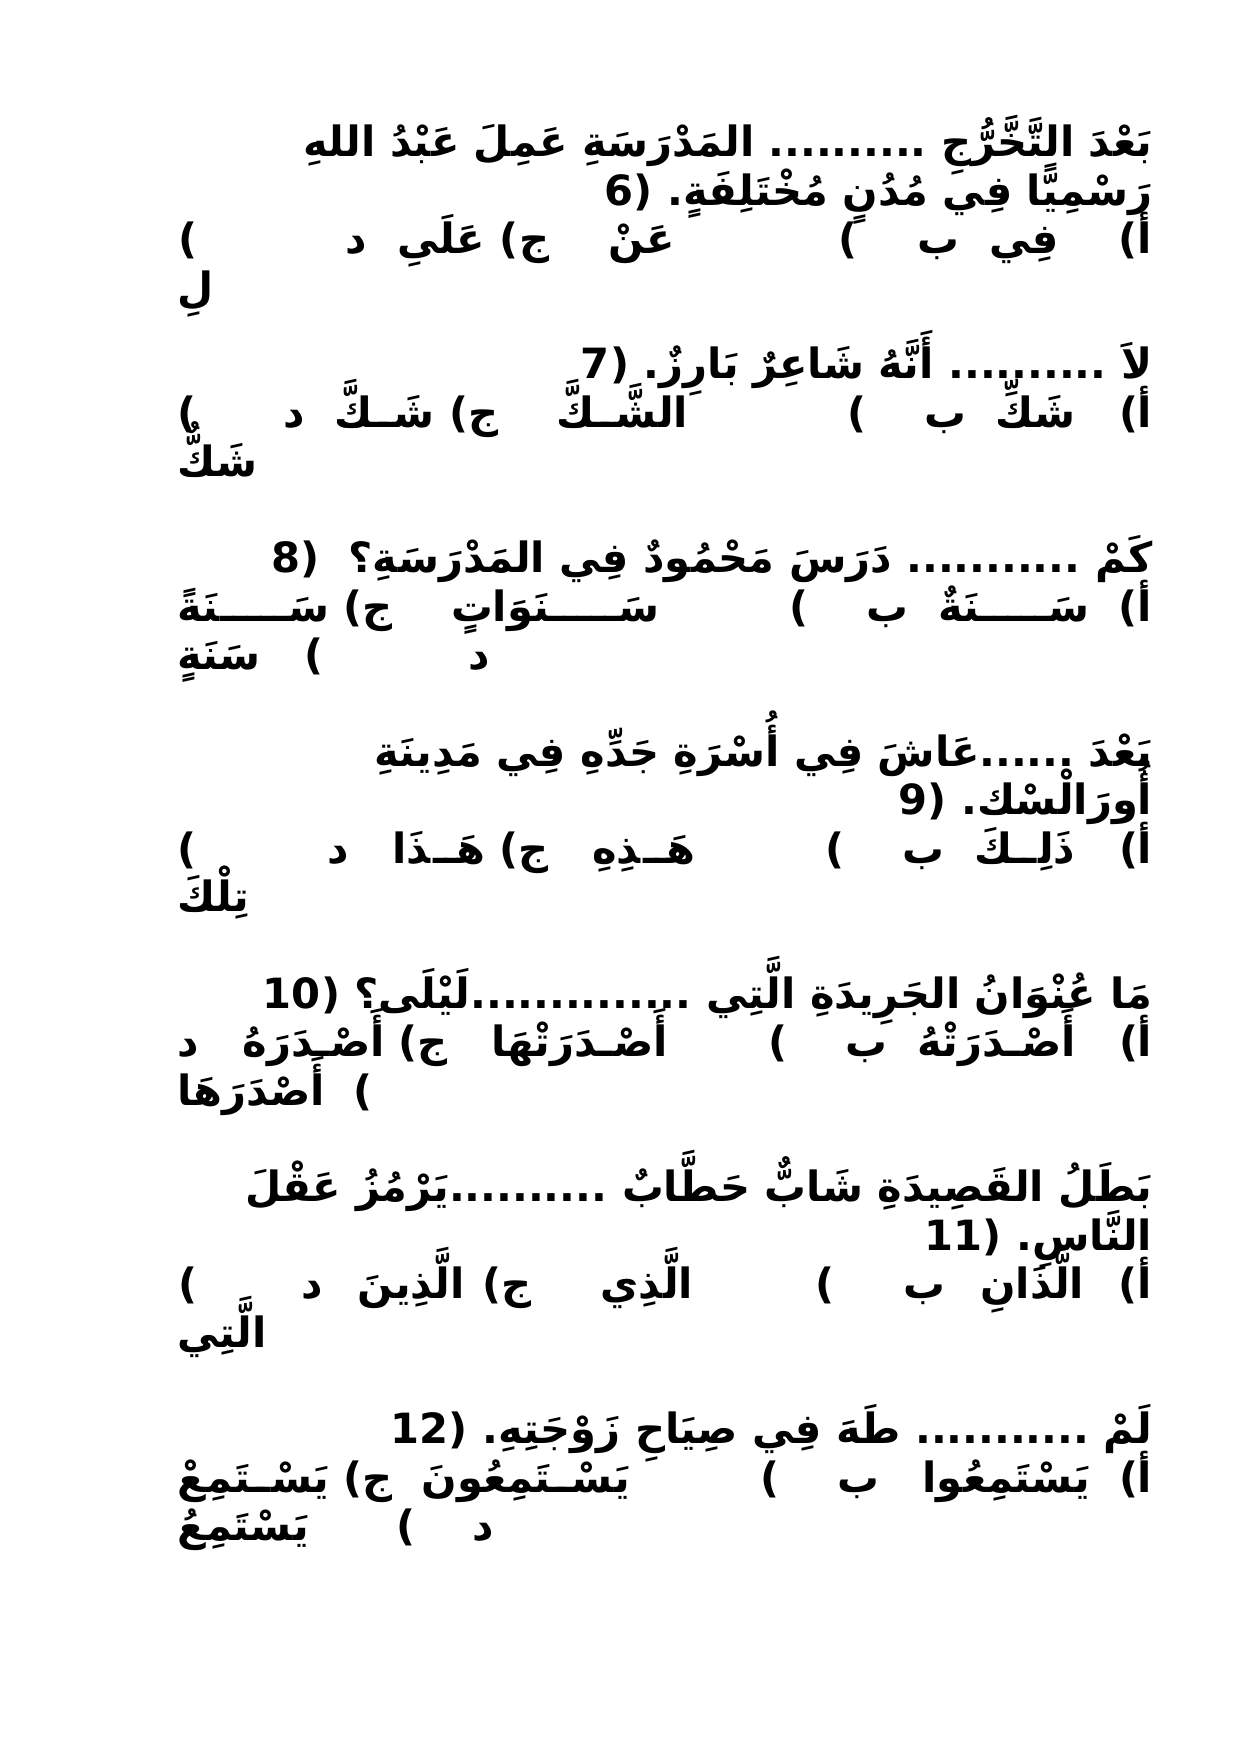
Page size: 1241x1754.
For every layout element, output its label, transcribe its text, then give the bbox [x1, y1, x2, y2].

text بَعْدَ ......عَاشَ فِي أُسْرَةِ جَدِّهِ فِي مَدِينَةِ أُورَالْسْك. (9 [177, 727, 1152, 824]
text أ) فِي ب ) عَنْ ج) عَلَىِ د ) لِ [177, 215, 1152, 312]
text لاَ .......... أَنَّهُ شَاعِرٌ بَارِزٌ. (7 [177, 340, 1152, 389]
text أ) أَصْدَرَتْهُ ب ) أَصْدَرَتْهَا ج) أَصْدَرَهُ د ) أَصْدَرَهَا [177, 1018, 1152, 1115]
text أ) ذَلِكَ ب ) هَذِهِ ج) هَذَا د ) تِلْكَ [177, 824, 1152, 922]
text أ) شَكِّ ب ) الشَّكَّ ج) شَكَّ د ) شَكٌّ [177, 389, 1152, 486]
text بَعْدَ التَّخَّرُّجِ .......... المَدْرَسَةِ عَمِلَ عَبْدُ اللهِ رَسْمِيًّا فِي مُدُنٍ مُخْتَلِفَةٍ. (6 [177, 118, 1152, 215]
text كَمْ ........... دَرَسَ مَحْمُودٌ فِي المَدْرَسَةِ؟ (8 [177, 534, 1152, 582]
text مَا عُنْوَانُ الجَرِيدَةِ الَّتِي ..............لَيْلَى؟ (10 [177, 969, 1152, 1018]
text أ) الَّذَانِ ب ) الَّذِي ج) الَّذِينَ د ) الَّتِي [177, 1260, 1152, 1357]
text بَطَلُ القَصِيدَةِ شَابٌّ حَطَّابٌ ..........يَرْمُزُ عَقْلَ النَّاسِ. (11 [177, 1163, 1152, 1260]
text أ) يَسْتَمِعُوا ب ) يَسْتَمِعُونَ ج) يَسْتَمِعْ د ) يَسْتَمِعُ [177, 1454, 1152, 1551]
text أ) سَنَةٌ ب ) سَنَوَاتٍ ج) سَنَةً د ) سَنَةٍ [177, 582, 1152, 679]
text لَمْ ........... طَهَ فِي صِيَاحِ زَوْجَتِهِ. (12 [177, 1405, 1152, 1454]
